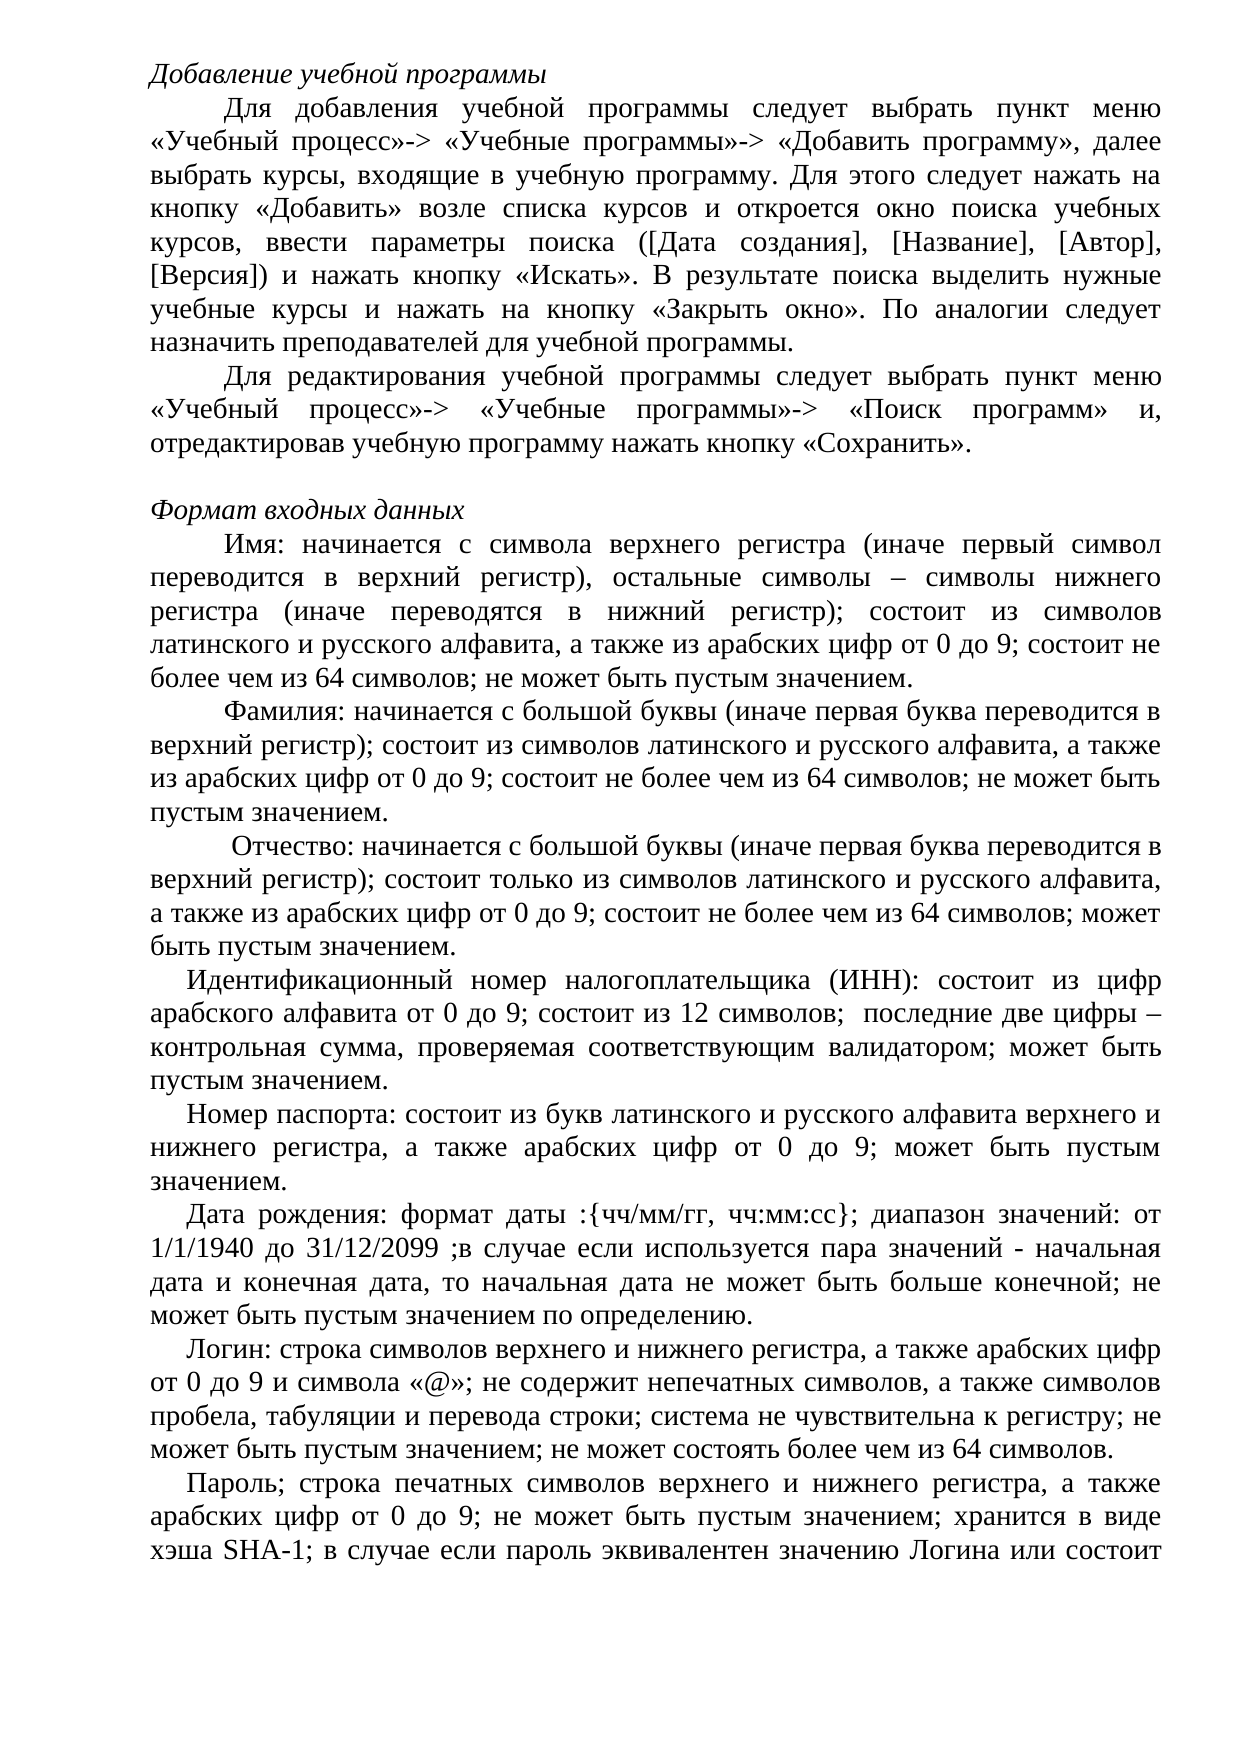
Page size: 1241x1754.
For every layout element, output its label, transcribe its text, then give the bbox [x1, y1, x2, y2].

text Логин: строка символов верхнего и нижнего регистра, а также арабских цифр от 0 до 9 и символа «@»; не содержит непечатных символов, а также символов пробела, табуляции и перевода строки; система не чувствительна к регистру; не может быть пустым значением; не может состоять более чем из 64 символов. [150, 1331, 1162, 1465]
text Добавление учебной программы [150, 56, 1162, 90]
text Для добавления учебной программы следует выбрать пункт меню «Учебный процесс»-> «Учебные программы»-> «Добавить программу», далее выбрать курсы, входящие в учебную программу. Для этого следует нажать на кнопку «Добавить» возле списка курсов и откроется окно поиска учебных курсов, ввести параметры поиска ([Дата создания], [Название], [Автор], [Версия]) и нажать кнопку «Искать». В результате поиска выделить нужные учебные курсы и нажать на кнопку «Закрыть окно». По аналогии следует назначить преподавателей для учебной программы. [150, 90, 1162, 358]
text Номер паспорта: состоит из букв латинского и русского алфавита верхнего и нижнего регистра, а также арабских цифр от 0 до 9; может быть пустым значением. [150, 1096, 1162, 1197]
text Для редактирования учебной программы следует выбрать пункт меню «Учебный процесс»-> «Учебные программы»-> «Поиск программ» и, отредактировав учебную программу нажать кнопку «Сохранить». [150, 358, 1162, 459]
text Отчество: начинается с большой буквы (иначе первая буква переводится в верхний регистр); состоит только из символов латинского и русского алфавита, а также из арабских цифр от 0 до 9; состоит не более чем из 64 символов; может быть пустым значением. [150, 828, 1162, 962]
text Дата рождения: формат даты :{чч/мм/гг, чч:мм:сс}; диапазон значений: от 1/1/1940 до 31/12/2099 ;в случае если используется пара значений - начальная дата и конечная дата, то начальная дата не может быть больше конечной; не может быть пустым значением по определению. [150, 1197, 1162, 1331]
text Идентификационный номер налогоплательщика (ИНН): состоит из цифр арабского алфавита от 0 до 9; состоит из 12 символов; последние две цифры – контрольная сумма, проверяемая соответствующим валидатором; может быть пустым значением. [150, 962, 1162, 1096]
text Фамилия: начинается с большой буквы (иначе первая буква переводится в верхний регистр); состоит из символов латинского и русского алфавита, а также из арабских цифр от 0 до 9; состоит не более чем из 64 символов; не может быть пустым значением. [150, 693, 1162, 828]
text Имя: начинается с символа верхнего регистра (иначе первый символ переводится в верхний регистр), остальные символы – символы нижнего регистра (иначе переводятся в нижний регистр); состоит из символов латинского и русского алфавита, а также из арабских цифр от 0 до 9; состоит не более чем из 64 символов; не может быть пустым значением. [150, 526, 1162, 693]
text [150, 1465, 1162, 1566]
text Формат входных данных [150, 492, 1162, 526]
